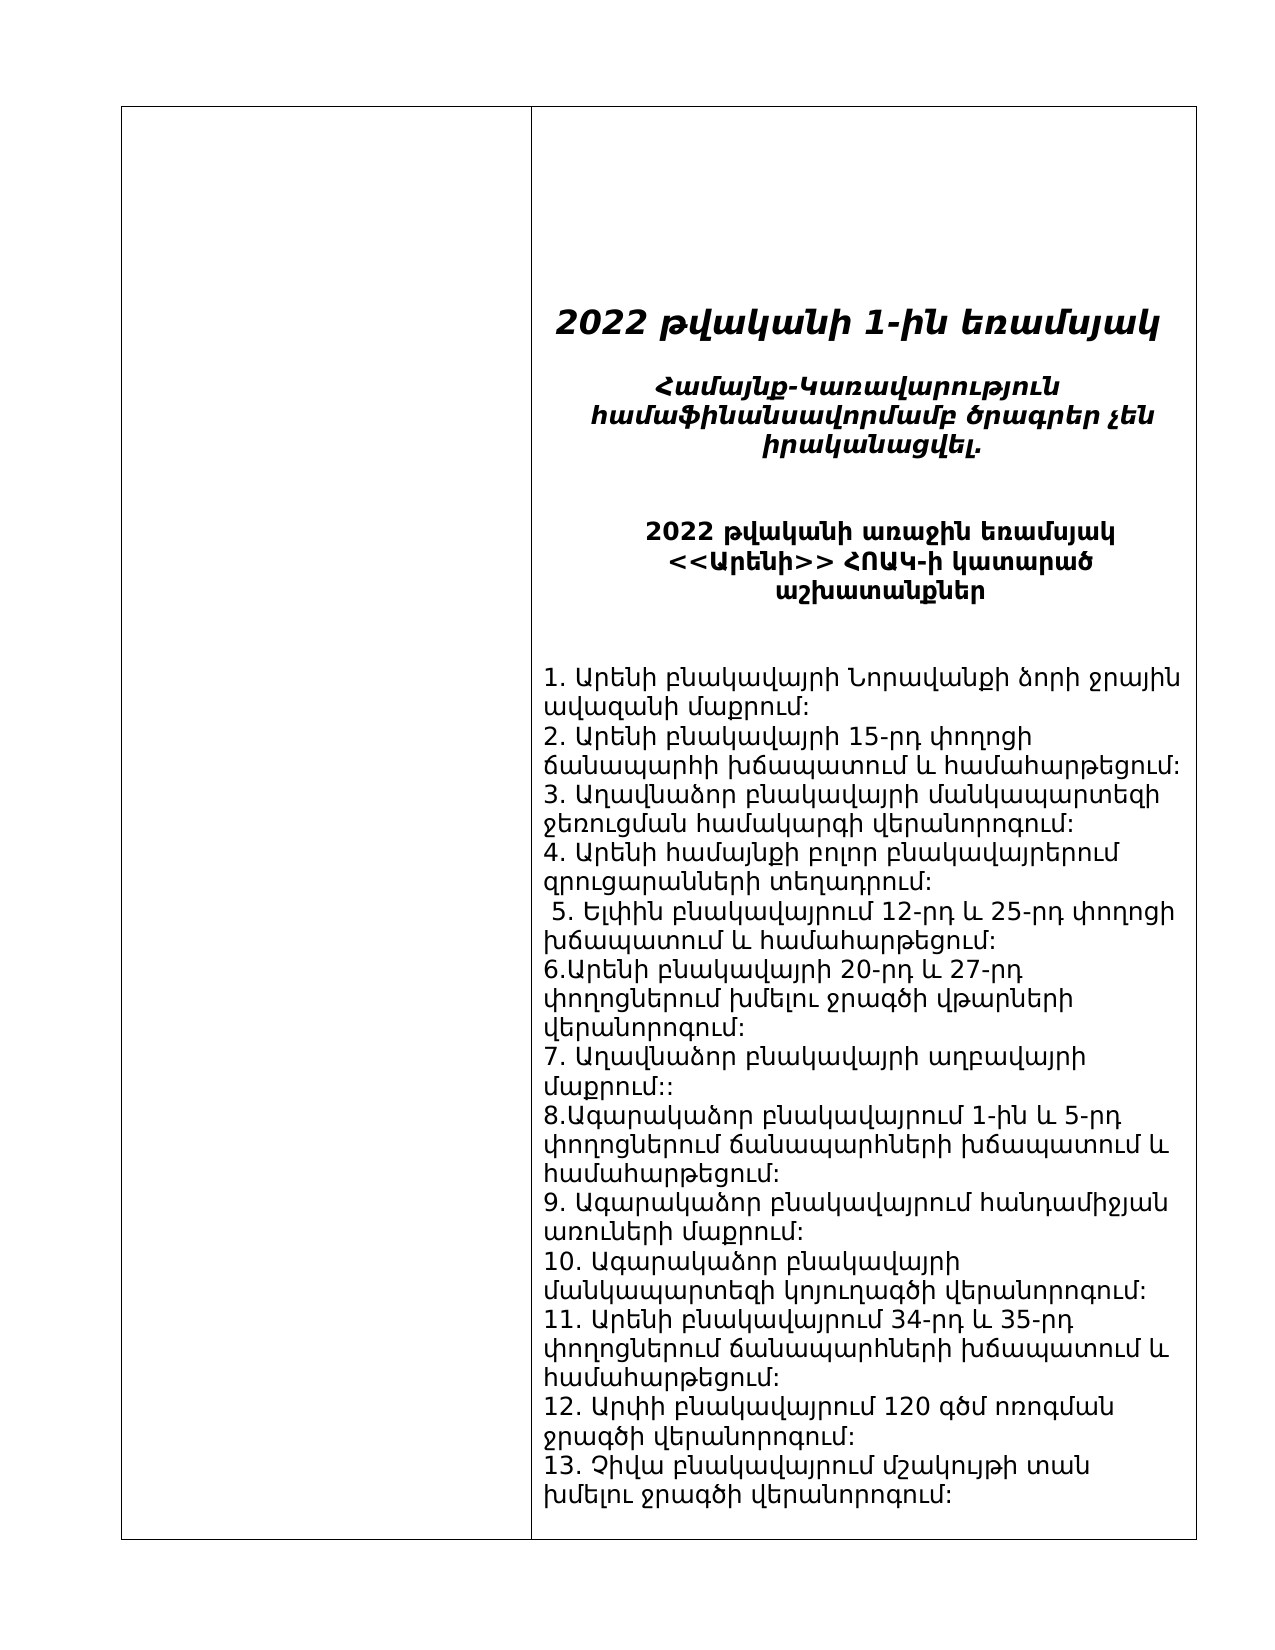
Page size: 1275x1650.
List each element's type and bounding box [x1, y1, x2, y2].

table_cell [122, 107, 531, 1538]
table_cell [532, 107, 1196, 1538]
